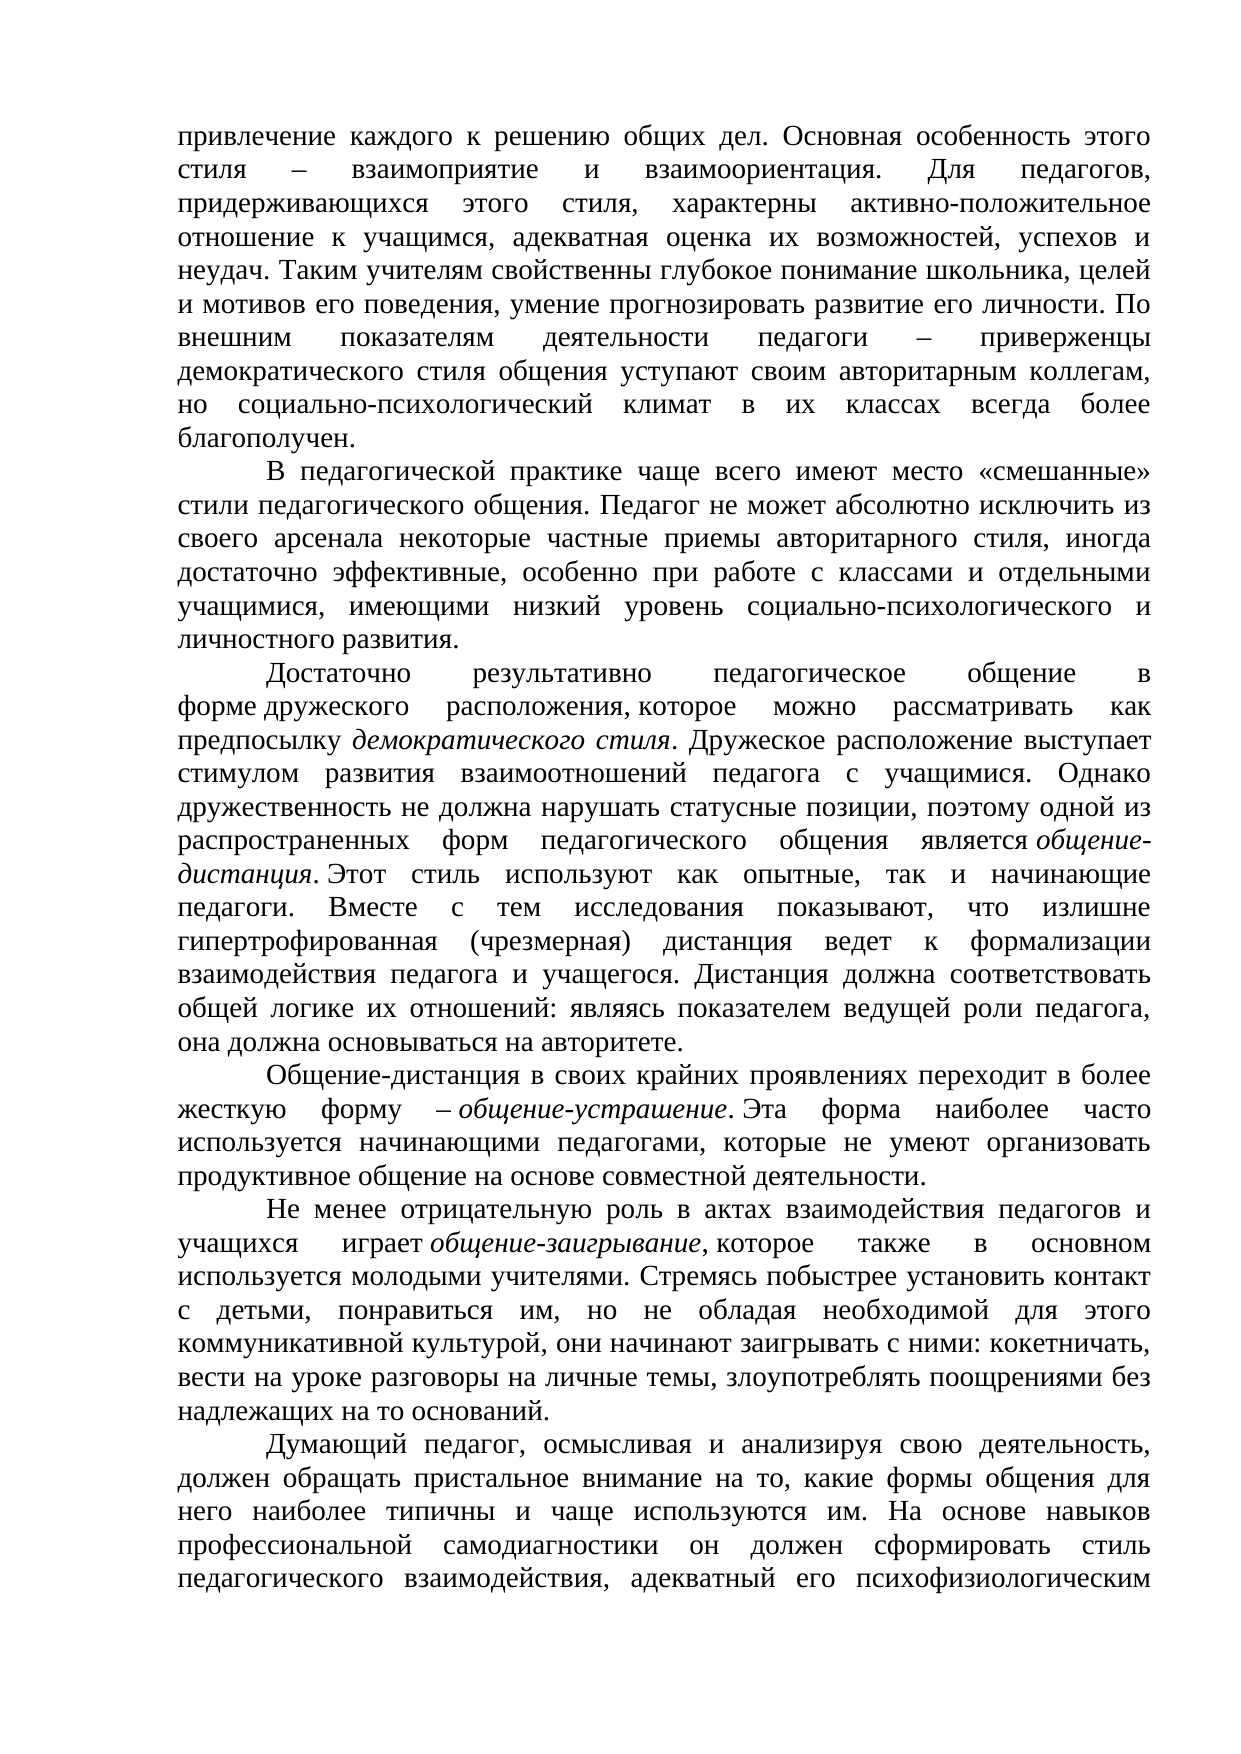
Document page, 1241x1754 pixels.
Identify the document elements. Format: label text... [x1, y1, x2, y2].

text Общение-дистанция в своих крайних проявлениях переходит в более жесткую форму – общение-устрашение. Эта форма наиболее часто используется начинающими педагогами, которые не умеют организовать продуктивное общение на основе совместной деятельности. [177, 1057, 1152, 1191]
text В педагогической практике чаще всего имеют место «смешанные» стили педагогического общения. Педагог не может абсолютно исключить из своего арсенала некоторые частные приемы авторитарного стиля, иногда достаточно эффективные, особенно при работе с классами и отдельными учащимися, имеющими низкий уровень социально-психологического и личностного развития. [177, 453, 1152, 655]
text Достаточно результативно педагогическое общение в форме дружеского расположения, которое можно рассматривать как предпосылку демократического стиля. Дружеское расположение выступает стимулом развития взаимоотношений педагога с учащимися. Однако дружественность не должна нарушать статусные позиции, поэтому одной из распространенных форм педагогического общения является общение-дистанция. Этот стиль используют как опытные, так и начинающие педагоги. Вместе с тем исследования показывают, что излишне гипертрофированная (чрезмерная) дистанция ведет к формализации взаимодействия педагога и учащегося. Дистанция должна соответствовать общей логике их отношений: являясь показателем ведущей роли педагога, она должна основываться на авторитете. [177, 655, 1152, 1057]
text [177, 1426, 1152, 1594]
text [177, 118, 1152, 453]
text Не менее отрицательную роль в актах взаимодействия педагогов и учащихся играет общение-заигрывание, которое также в основном используется молодыми учителями. Стремясь побыстрее установить контакт с детьми, понравиться им, но не обладая необходимой для этого коммуникативной культурой, они начинают заигрывать с ними: кокетничать, вести на уроке разговоры на личные темы, злоупотреблять поощрениями без надлежащих на то оснований. [177, 1191, 1152, 1426]
